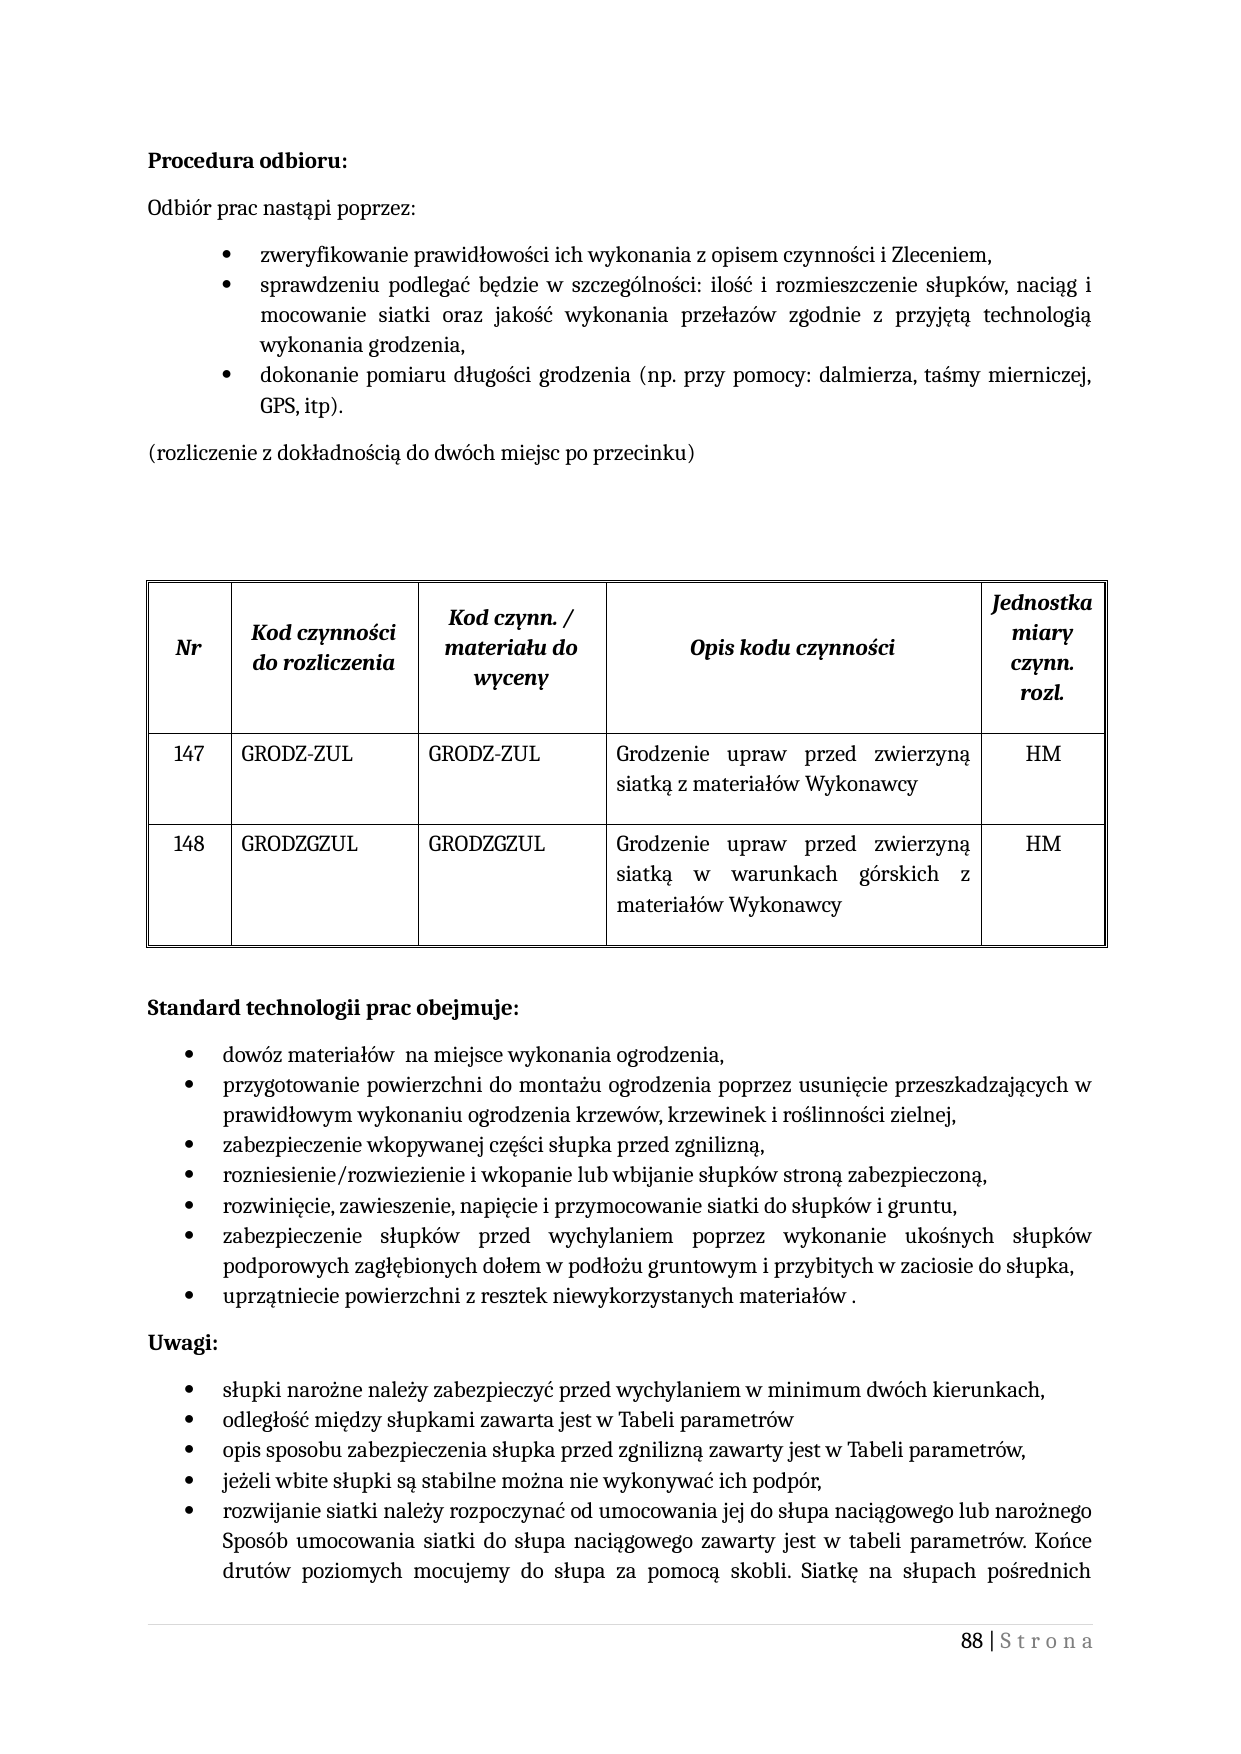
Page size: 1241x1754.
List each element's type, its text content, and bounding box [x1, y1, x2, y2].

list przygotowanie powierzchni do montażu ogrodzenia poprzez usunięcie przeszkadzających w prawidłowym wykonaniu ogrodzenia krzewów, krzewinek i roślinności zielnej, [185, 1072, 1093, 1128]
text Uwagi: [148, 1330, 1093, 1356]
list jeżeli wbite słupki są stabilne można nie wykonywać ich podpór, [185, 1467, 1093, 1494]
list uprzątniecie powierzchni z resztek niewykorzystanych materiałów . [185, 1283, 1093, 1309]
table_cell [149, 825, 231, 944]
list rozniesienie/rozwiezienie i wkopanie lub wbijanie słupków stroną zabezpieczoną, [185, 1162, 1093, 1188]
list odległość między słupkami zawarta jest w Tabeli parametrów [185, 1407, 1093, 1433]
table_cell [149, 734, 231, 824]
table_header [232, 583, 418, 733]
text Procedura odbioru: [148, 148, 1093, 174]
text (rozliczenie z dokładnością do dwóch miejsc po przecinku) [148, 439, 1093, 466]
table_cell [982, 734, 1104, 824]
text Odbiór prac nastąpi poprzez: [148, 194, 1093, 221]
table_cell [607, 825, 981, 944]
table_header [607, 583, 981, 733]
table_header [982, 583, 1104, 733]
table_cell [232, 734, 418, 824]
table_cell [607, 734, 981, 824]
list opis sposobu zabezpieczenia słupka przed zgnilizną zawarty jest w Tabeli parametrów, [185, 1437, 1093, 1463]
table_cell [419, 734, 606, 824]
list dowóz materiałów na miejsce wykonania ogrodzenia, [185, 1041, 1093, 1068]
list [185, 1498, 1093, 1584]
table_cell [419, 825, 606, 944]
list zabezpieczenie wkopywanej części słupka przed zgnilizną, [185, 1132, 1093, 1158]
list rozwinięcie, zawieszenie, napięcie i przymocowanie siatki do słupków i gruntu, [185, 1192, 1093, 1219]
list dokonanie pomiaru długości grodzenia (np. przy pomocy: dalmierza, taśmy mierniczej, GPS, itp). [223, 362, 1093, 419]
list słupki narożne należy zabezpieczyć przed wychylaniem w minimum dwóch kierunkach, [185, 1377, 1093, 1403]
list zabezpieczenie słupków przed wychylaniem poprzez wykonanie ukośnych słupków podporowych zagłębionych dołem w podłożu gruntowym i przybitych w zaciosie do słupka, [185, 1223, 1093, 1279]
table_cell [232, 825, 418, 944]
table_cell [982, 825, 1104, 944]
list sprawdzeniu podlegać będzie w szczególności: ilość i rozmieszczenie słupków, naciąg i mocowanie siatki oraz jakość wykonania przełazów zgodnie z przyjętą technologią wykonania grodzenia, [223, 272, 1093, 358]
list zweryfikowanie prawidłowości ich wykonania z opisem czynności i Zleceniem, [223, 241, 1093, 268]
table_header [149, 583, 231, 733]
text Standard technologii prac obejmuje: [148, 994, 1093, 1021]
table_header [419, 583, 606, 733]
